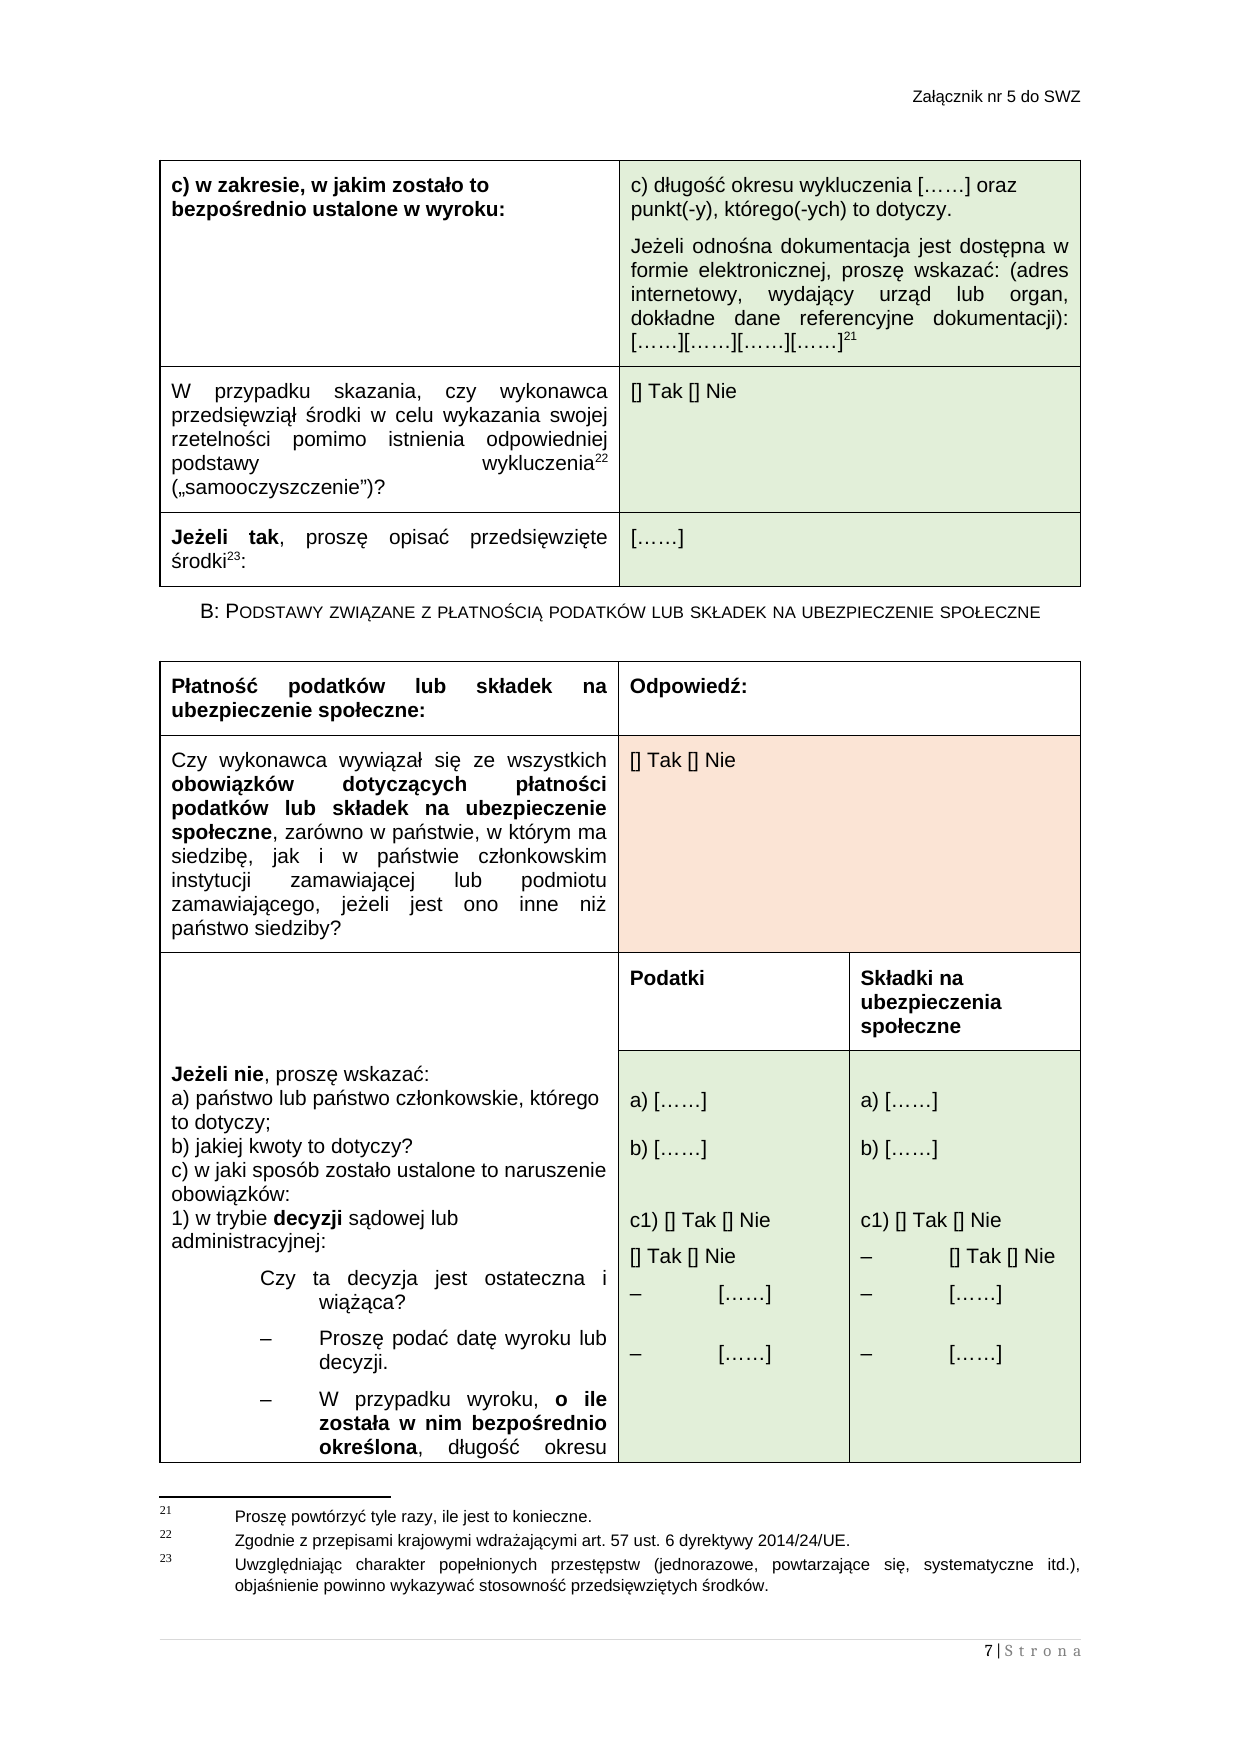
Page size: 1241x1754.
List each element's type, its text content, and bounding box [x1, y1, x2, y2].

table_cell Czy wykonawca wywiązał się ze wszystkich obowiązków dotyczących płatności podatków lub składek na ubezpieczenie społeczne, zarówno w państwie, w którym ma siedzibę, jak i w państwie członkowskim instytucji zamawiającej lub podmiotu zamawiającego, jeżeli jest ono inne niż państwo siedziby? [161, 736, 618, 952]
table_cell Podatki [619, 953, 849, 1050]
table_cell [] Tak [] Nie [620, 367, 1080, 512]
table_cell a) data: [ ], punkt(-y): [ ], powód(-ody): [ ] b) [……] c) długość okresu wykluczenia [……] oraz punkt(-y), którego(-ych) to dotyczy. Jeżeli odnośna dokumentacja jest dostępna w formie elektronicznej, proszę wskazać: (adres internetowy, wydający urząd lub organ, dokładne dane referencyjne dokumentacji): [……][……][……][……] [620, 161, 1080, 366]
table_header Odpowiedź: [619, 662, 1080, 734]
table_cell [619, 1051, 849, 1462]
table_header Płatność podatków lub składek na ubezpieczenie społeczne: [161, 662, 618, 734]
table_cell [] Tak [] Nie [619, 736, 1080, 952]
text B: Podstawy związane z płatnością podatków lub składek na ubezpieczenie społeczne [159, 599, 1081, 623]
table_cell Składki na ubezpieczenia społeczne [850, 953, 1080, 1050]
table_cell Jeżeli tak, proszę opisać przedsięwzięte środki: [161, 513, 619, 586]
table_cell Jeżeli tak, proszę podać: a) datę wyroku, określić, których spośród punktów 1–6 on dotyczy, oraz podać powód(-ody) skazania; b) wskazać, kto został skazany [ ]; c) w zakresie, w jakim zostało to bezpośrednio ustalone w wyroku: [161, 161, 619, 366]
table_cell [850, 1051, 1080, 1462]
table_cell [……] [620, 513, 1080, 586]
table_cell W przypadku skazania, czy wykonawca przedsięwziął środki w celu wykazania swojej rzetelności pomimo istnienia odpowiedniej podstawy wykluczenia („samooczyszczenie”)? [161, 367, 619, 512]
table_cell Jeżeli nie, proszę wskazać: a) państwo lub państwo członkowskie, którego to dotyczy; b) jakiej kwoty to dotyczy? c) w jaki sposób zostało ustalone to naruszenie obowiązków: 1) w trybie decyzji sądowej lub administracyjnej: Czy ta decyzja jest ostateczna i wiążąca? Proszę podać datę wyroku lub decyzji. W przypadku wyroku, o ile została w nim bezpośrednio określona, długość okresu wykluczenia: 2) w inny sposób? Proszę sprecyzować, w jaki: d) Czy wykonawca spełnił lub spełni swoje obowiązki, dokonując płatności należnych podatków lub składek na ubezpieczenie społeczne, lub też zawierając wiążące porozumienia w celu spłaty tych należności, obejmujące w stosownych przypadkach narosłe odsetki lub grzywny? [161, 953, 618, 1462]
